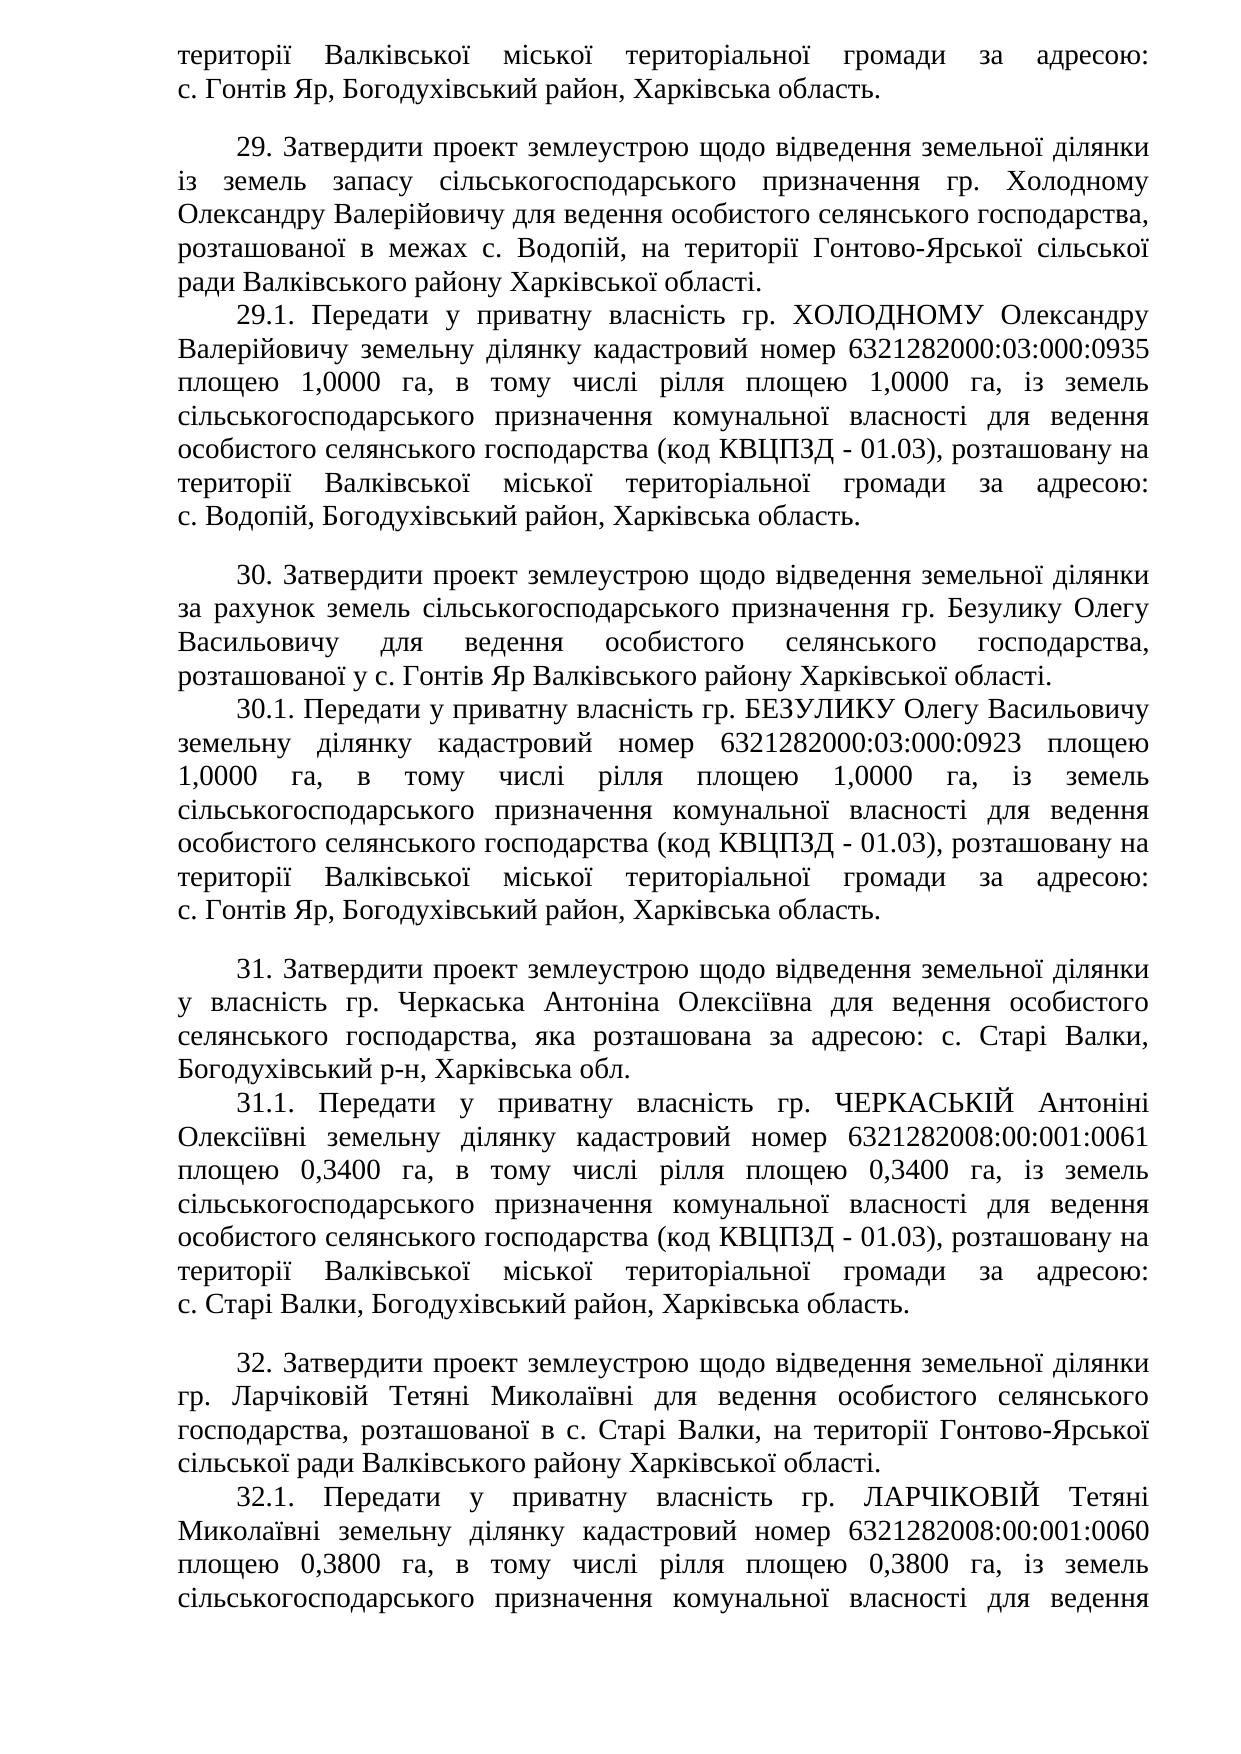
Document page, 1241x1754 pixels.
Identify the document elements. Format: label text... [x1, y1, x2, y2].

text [177, 37, 1150, 104]
text 31. Затвердити проект землеустрою щодо відведення земельної ділянки у власність гр. Черкаська Антоніна Олексіївна для ведення особистого селянського господарства, яка розташована за адресою: с. Старі Валки, Богодухівський р-н, Харківська обл. [177, 951, 1150, 1085]
text 29.1. Передати у приватну власність гр. ХОЛОДНОМУ Олександру Валерійовичу земельну ділянку кадастровий номер 6321282000:03:000:0935 площею 1,0000 га, в тому числі рілля площею 1,0000 га, із земель сільськогосподарського призначення комунальної власності для ведення особистого селянського господарства (код КВЦПЗД - 01.03), розташовану на території Валківської міської територіальної громади за адресою: с. Водопій, Богодухівський район, Харківська область. [177, 297, 1150, 532]
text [177, 1479, 1150, 1613]
text 30. Затвердити проект землеустрою щодо відведення земельної ділянки за рахунок земель сільськогосподарського призначення гр. Безулику Олегу Васильовичу для ведення особистого селянського господарства, розташованої у с. Гонтів Яр Валківського району Харківської області. [177, 557, 1150, 691]
text 30.1. Передати у приватну власність гр. БЕЗУЛИКУ Олегу Васильовичу земельну ділянку кадастровий номер 6321282000:03:000:0923 площею 1,0000 га, в тому числі рілля площею 1,0000 га, із земель сільськогосподарського призначення комунальної власності для ведення особистого селянського господарства (код КВЦПЗД - 01.03), розташовану на території Валківської міської територіальної громади за адресою: с. Гонтів Яр, Богодухівський район, Харківська область. [177, 691, 1150, 926]
text 29. Затвердити проект землеустрою щодо відведення земельної ділянки із земель запасу сільськогосподарського призначення гр. Холодному Олександру Валерійовичу для ведення особистого селянського господарства, розташованої в межах с. Водопій, на території Гонтово-Ярської сільської ради Валківського району Харківської області. [177, 129, 1150, 297]
text 32. Затвердити проект землеустрою щодо відведення земельної ділянки гр. Ларчіковій Тетяні Миколаївні для ведення особистого селянського господарства, розташованої в с. Старі Валки, на території Гонтово-Ярської сільської ради Валківського району Харківської області. [177, 1345, 1150, 1479]
text 31.1. Передати у приватну власність гр. ЧЕРКАСЬКІЙ Антоніні Олексіївні земельну ділянку кадастровий номер 6321282008:00:001:0061 площею 0,3400 га, в тому числі рілля площею 0,3400 га, із земель сільськогосподарського призначення комунальної власності для ведення особистого селянського господарства (код КВЦПЗД - 01.03), розташовану на території Валківської міської територіальної громади за адресою: с. Старі Валки, Богодухівський район, Харківська область. [177, 1085, 1150, 1320]
